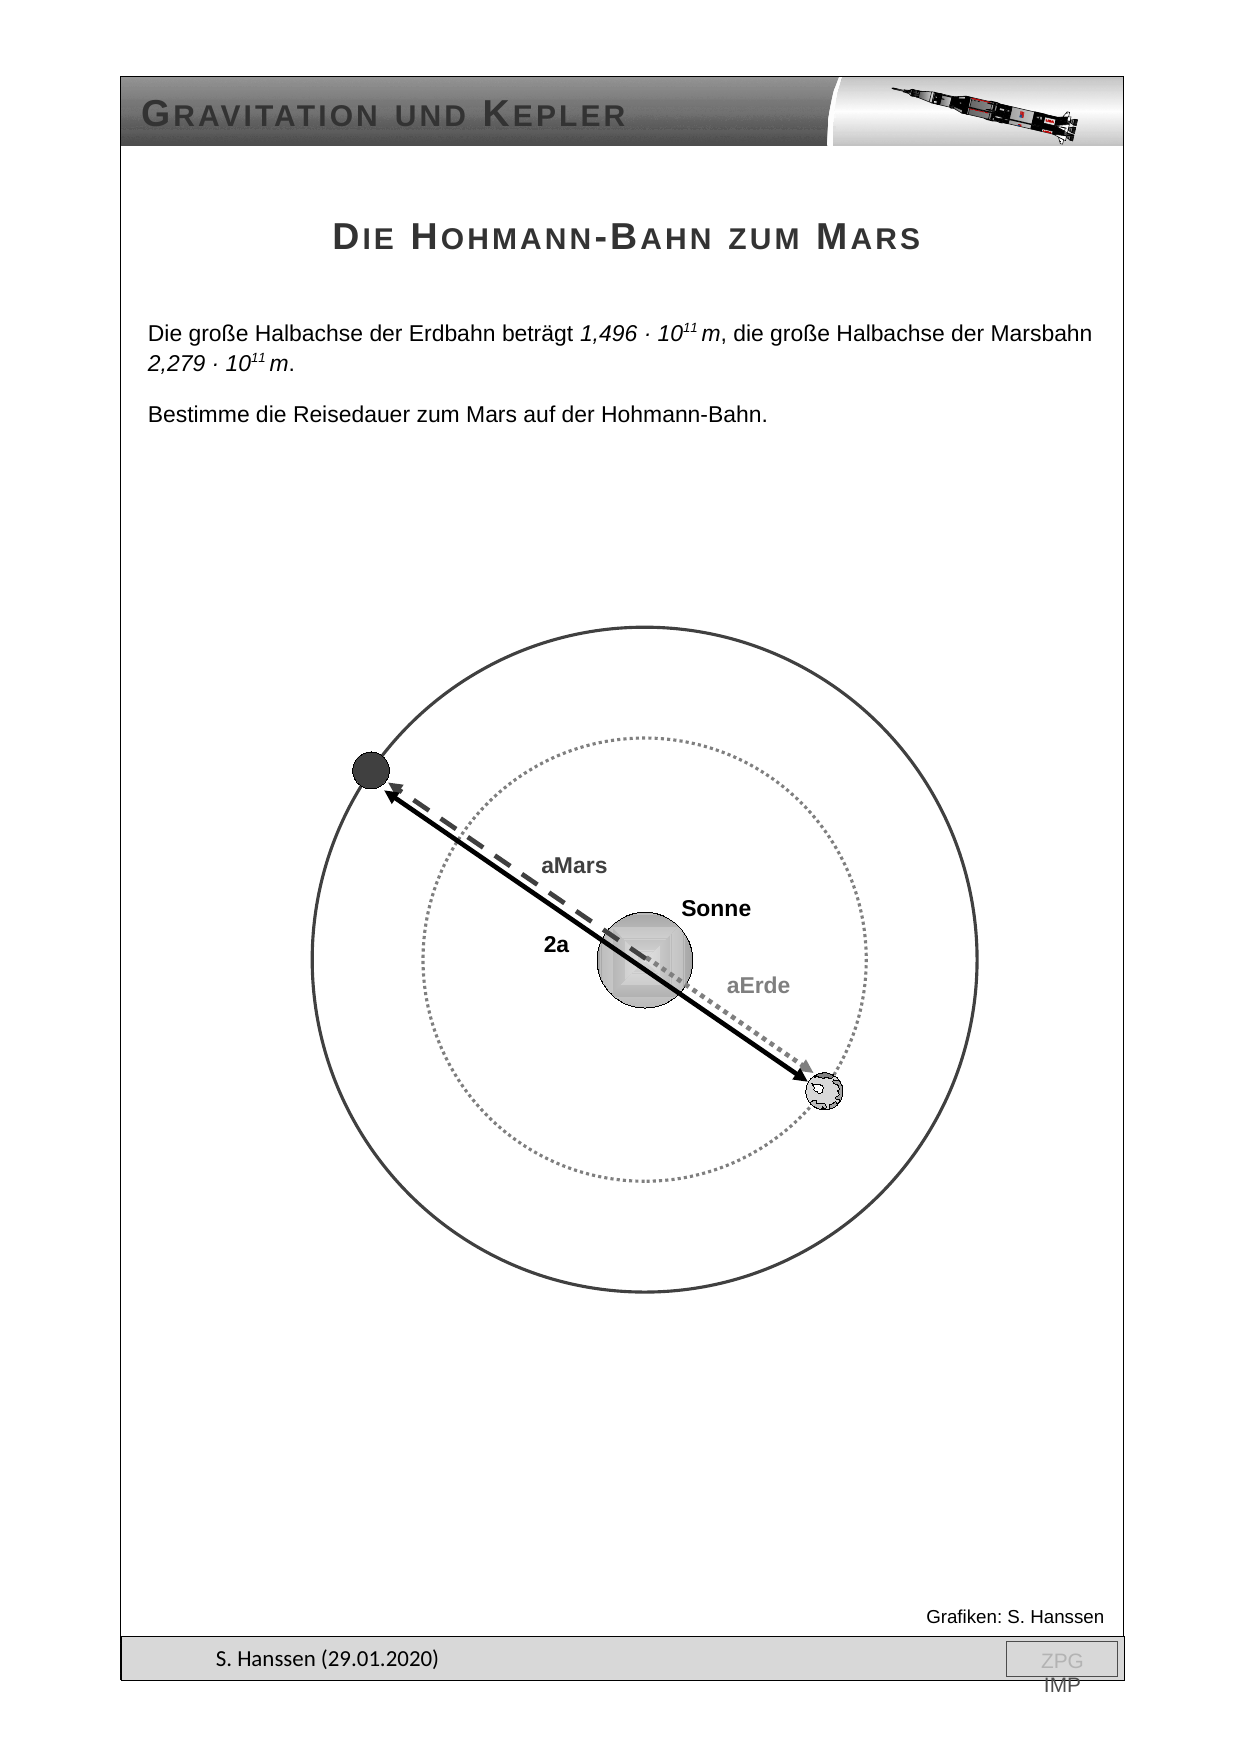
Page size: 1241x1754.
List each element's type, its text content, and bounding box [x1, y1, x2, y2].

text Die Hohmann-Bahn zum Mars [153, 214, 1093, 257]
text Die große Halbachse der Erdbahn beträgt 1,496 · 1011 m, die große Halbachse der Marsbahn 2,279 · 1011 m. [148, 320, 1093, 377]
text Bestimme die Reisedauer zum Mars auf der Hohmann-Bahn. [148, 401, 1093, 428]
